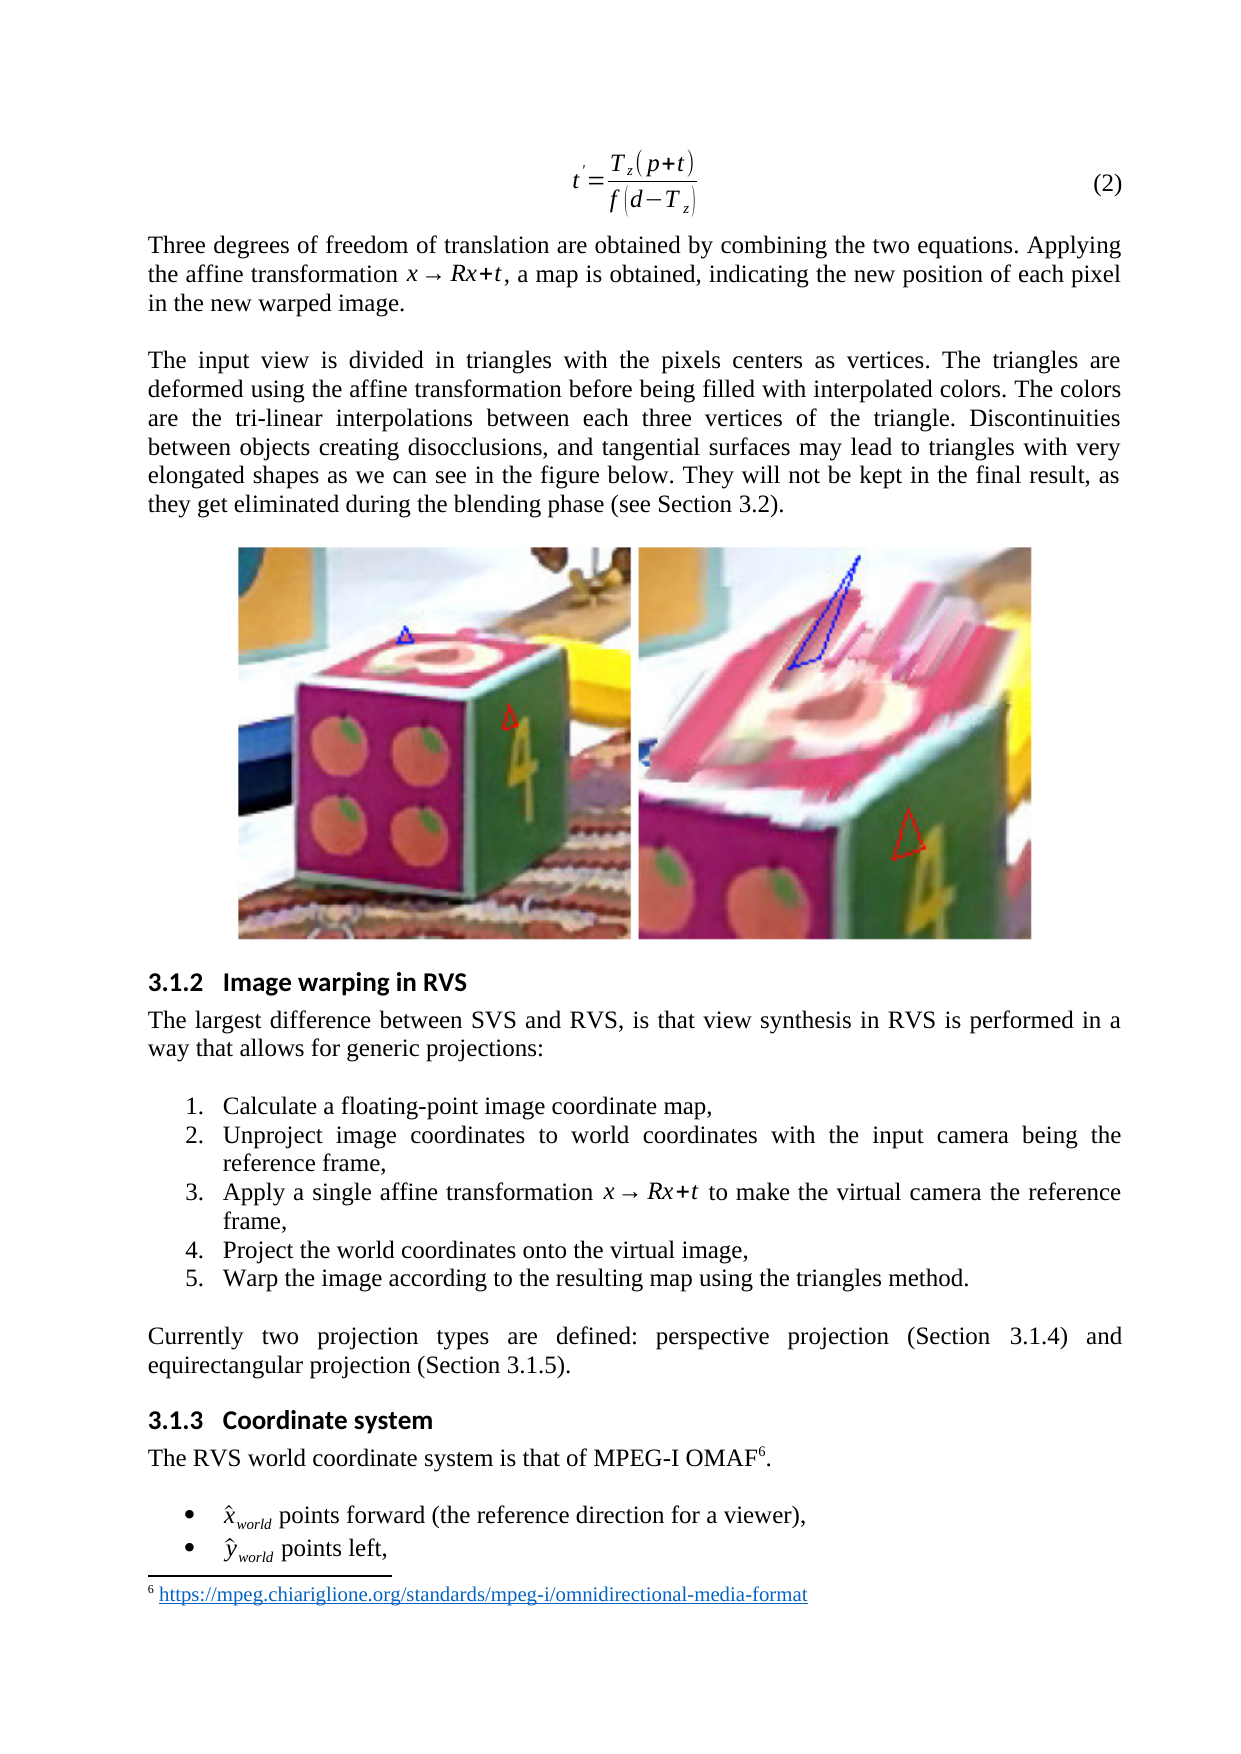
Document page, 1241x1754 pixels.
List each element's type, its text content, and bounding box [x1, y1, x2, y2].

list Calculate a floating-point image coordinate map, [185, 1091, 1122, 1120]
text The largest difference between SVS and RVS, is that view synthesis in RVS is performed in a way that allows for generic projections: [148, 1005, 1122, 1062]
list points left, [185, 1533, 1122, 1567]
list Apply a single affine transformation to make the virtual camera the reference frame, [185, 1177, 1122, 1235]
subtitle Coordinate system [148, 1403, 1122, 1437]
list Unproject image coordinates to world coordinates with the input camera being the reference frame, [185, 1120, 1122, 1177]
text (2) [148, 148, 1122, 218]
list points forward (the reference direction for a viewer), [185, 1500, 1122, 1533]
list Warp the image according to the resulting map using the triangles method. [185, 1263, 1122, 1292]
text The RVS world coordinate system is that of MPEG-I OMAF. [148, 1443, 1122, 1472]
picture [237, 546, 1033, 941]
text Three degrees of freedom of translation are obtained by combining the two equations. Applying the affine transformation , a map is obtained, indicating the new position of each pixel in the new warped image. [148, 231, 1122, 317]
text The input view is divided in triangles with the pixels centers as vertices. The triangles are deformed using the affine transformation before being filled with interpolated colors. The colors are the tri-linear interpolations between each three vertices of the triangle. Discontinuities between objects creating disocclusions, and tangential surfaces may lead to triangles with very elongated shapes as we can see in the figure below. They will not be kept in the final result, as they get eliminated during the blending phase (see Section 3.2). [148, 346, 1122, 518]
text Currently two projection types are defined: perspective projection (Section 3.1.4) and equirectangular projection (Section 3.1.5). [148, 1321, 1122, 1378]
subtitle Image warping in RVS [148, 966, 1122, 998]
list Project the world coordinates onto the virtual image, [185, 1235, 1122, 1263]
